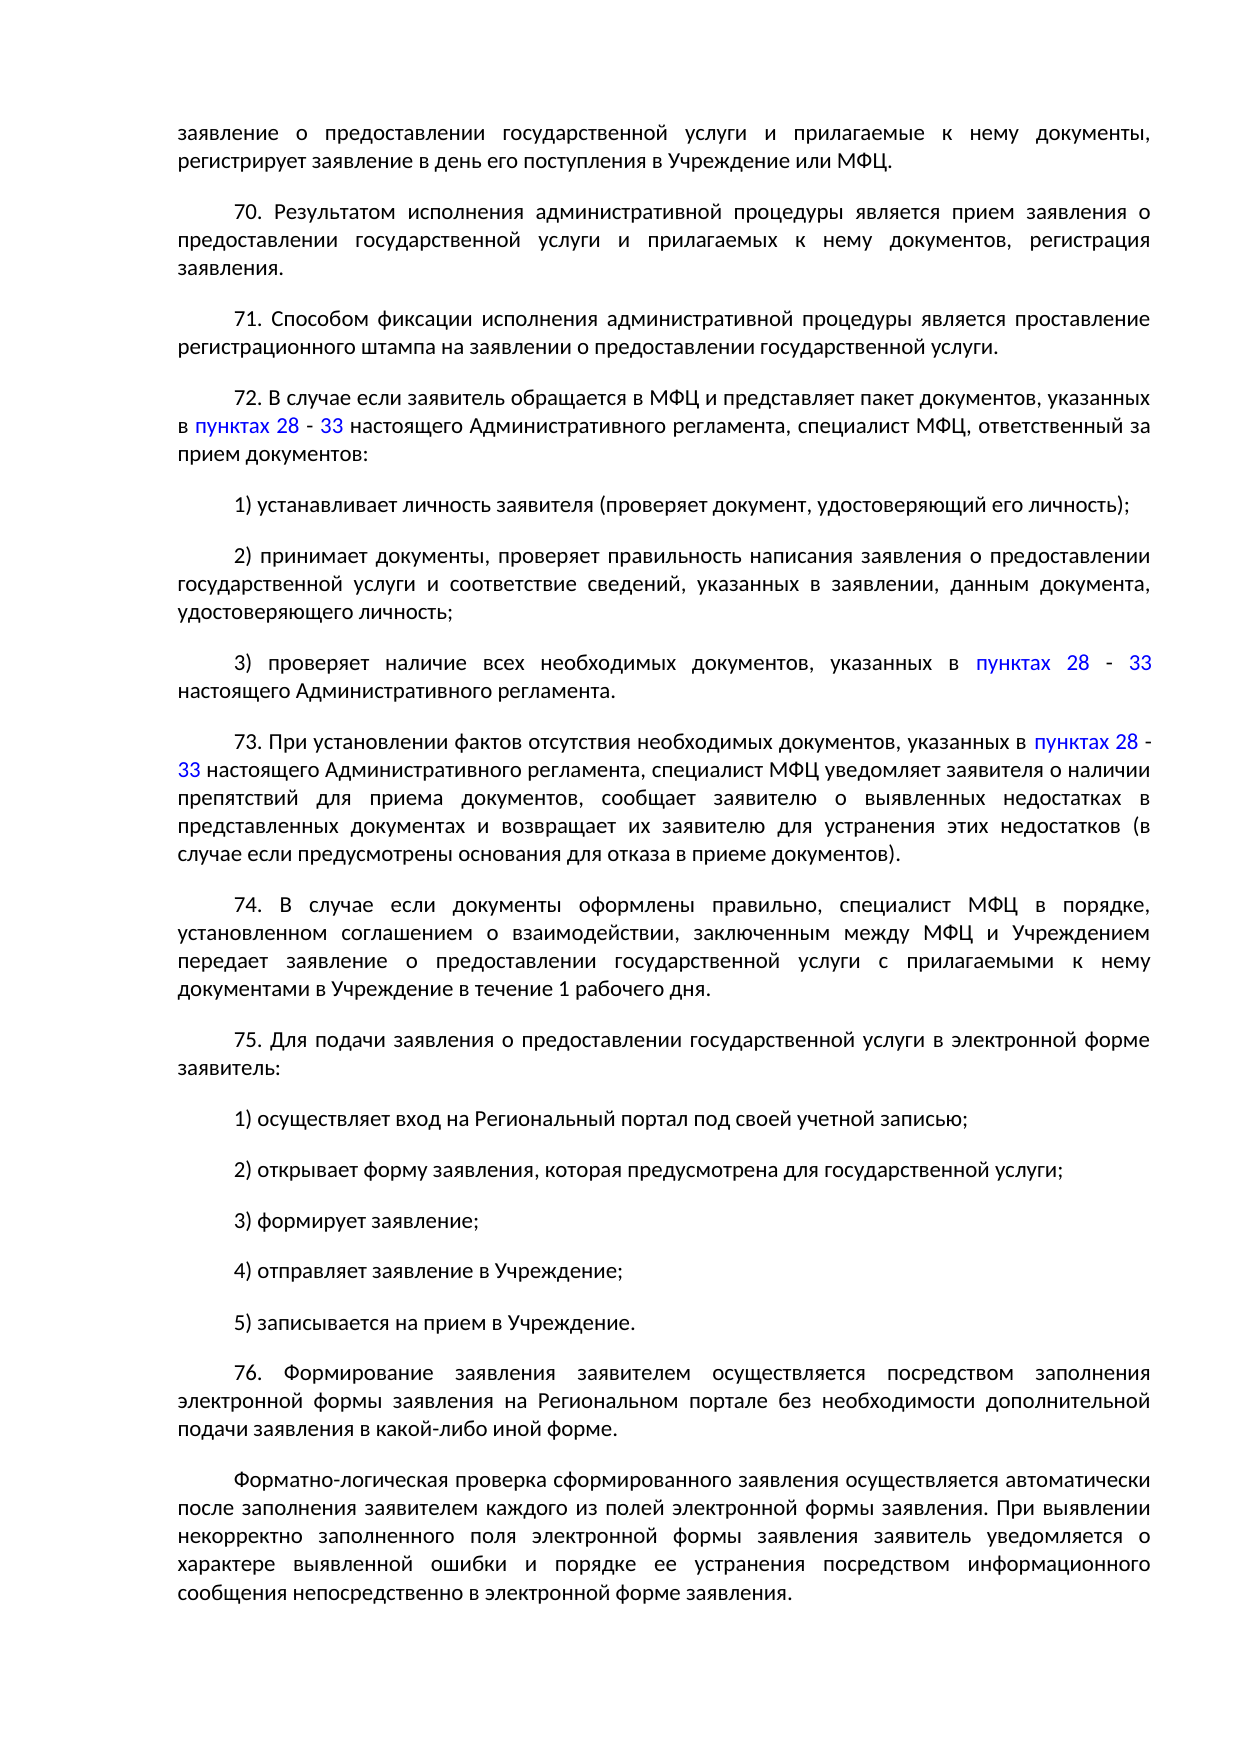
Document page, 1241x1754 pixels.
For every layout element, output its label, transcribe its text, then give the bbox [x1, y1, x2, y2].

text 75. Для подачи заявления о предоставлении государственной услуги в электронной форме заявитель: [177, 1025, 1152, 1081]
text 71. Способом фиксации исполнения административной процедуры является проставление регистрационного штампа на заявлении о предоставлении государственной услуги. [177, 304, 1152, 360]
text 2) открывает форму заявления, которая предусмотрена для государственной услуги; [177, 1155, 1152, 1183]
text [177, 118, 1152, 174]
text 3) проверяет наличие всех необходимых документов, указанных в пунктах 28 - 33 настоящего Административного регламента. [177, 648, 1152, 704]
text 72. В случае если заявитель обращается в МФЦ и представляет пакет документов, указанных в пунктах 28 - 33 настоящего Административного регламента, специалист МФЦ, ответственный за прием документов: [177, 383, 1152, 467]
text 3) формирует заявление; [177, 1206, 1152, 1234]
text 4) отправляет заявление в Учреждение; [177, 1257, 1152, 1285]
text 2) принимает документы, проверяет правильность написания заявления о предоставлении государственной услуги и соответствие сведений, указанных в заявлении, данным документа, удостоверяющего личность; [177, 541, 1152, 625]
text 70. Результатом исполнения административной процедуры является прием заявления о предоставлении государственной услуги и прилагаемых к нему документов, регистрация заявления. [177, 197, 1152, 281]
text 74. В случае если документы оформлены правильно, специалист МФЦ в порядке, установленном соглашением о взаимодействии, заключенным между МФЦ и Учреждением передает заявление о предоставлении государственной услуги с прилагаемыми к нему документами в Учреждение в течение 1 рабочего дня. [177, 890, 1152, 1002]
text Форматно-логическая проверка сформированного заявления осуществляется автоматически после заполнения заявителем каждого из полей электронной формы заявления. При выявлении некорректно заполненного поля электронной формы заявления заявитель уведомляется о характере выявленной ошибки и порядке ее устранения посредством информационного сообщения непосредственно в электронной форме заявления. [177, 1466, 1152, 1606]
text 76. Формирование заявления заявителем осуществляется посредством заполнения электронной формы заявления на Региональном портале без необходимости дополнительной подачи заявления в какой-либо иной форме. [177, 1358, 1152, 1443]
text 1) осуществляет вход на Региональный портал под своей учетной записью; [177, 1104, 1152, 1132]
text 1) устанавливает личность заявителя (проверяет документ, удостоверяющий его личность); [177, 490, 1152, 518]
text 5) записывается на прием в Учреждение. [177, 1308, 1152, 1336]
text 73. При установлении фактов отсутствия необходимых документов, указанных в пунктах 28 - 33 настоящего Административного регламента, специалист МФЦ уведомляет заявителя о наличии препятствий для приема документов, сообщает заявителю о выявленных недостатках в представленных документах и возвращает их заявителю для устранения этих недостатков (в случае если предусмотрены основания для отказа в приеме документов). [177, 727, 1152, 867]
